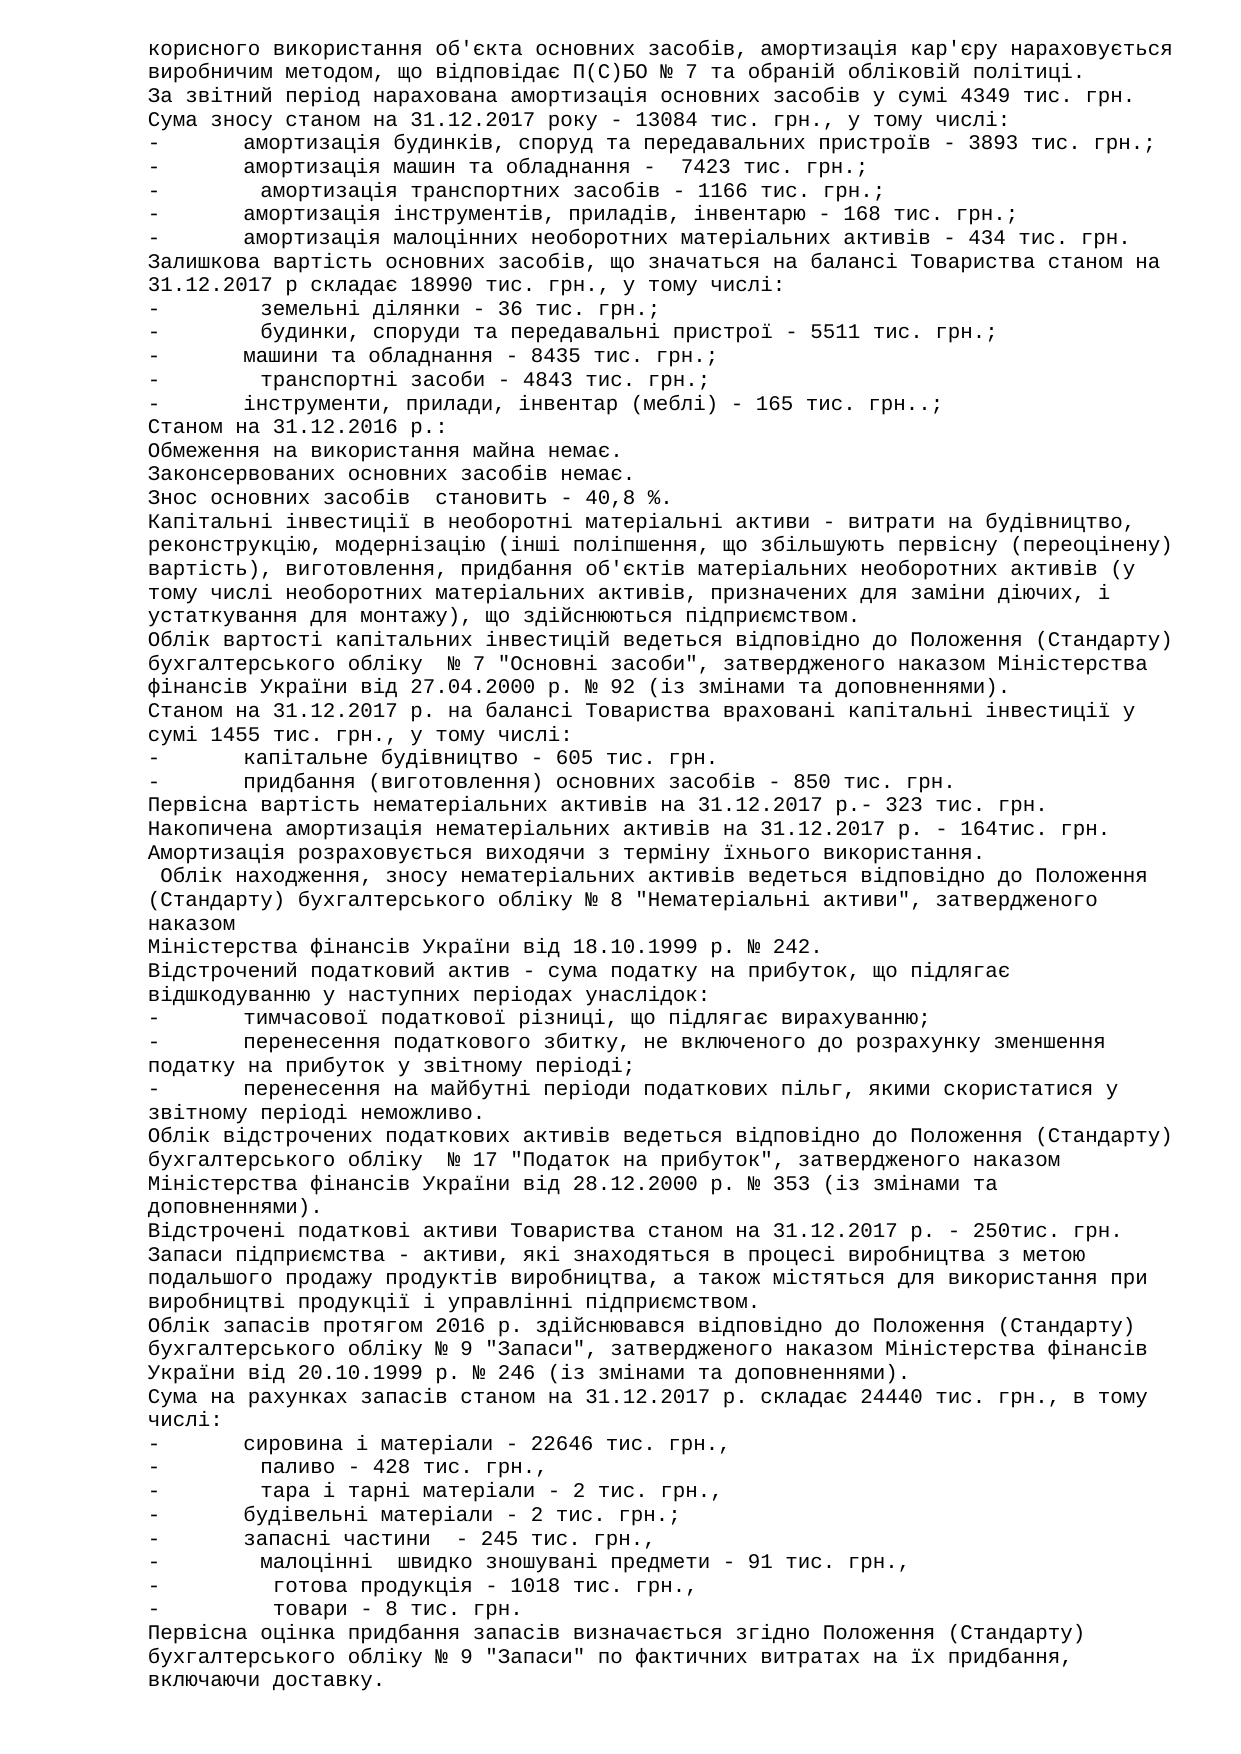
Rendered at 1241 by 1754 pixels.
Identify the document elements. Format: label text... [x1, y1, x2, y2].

text - земельні ділянки - 36 тис. грн.; [148, 298, 1181, 322]
text - транспортні засоби - 4843 тис. грн.; [148, 369, 1181, 392]
text - тимчасової податкової різниці, що підлягає вирахуванню; [148, 1007, 1181, 1031]
text - амортизація машин та обладнання - 7423 тис. грн.; [148, 156, 1181, 180]
text За звітний період нарахована амортизація основних засобів у сумі 4349 тис. грн. [148, 85, 1181, 109]
text - капітальне будівництво - 605 тис. грн. [148, 747, 1181, 771]
text Сума зносу станом на 31.12.2017 року - 13084 тис. грн., у тому числі: [148, 109, 1181, 132]
text Станом на 31.12.2017 р. на балансі Товариства враховані капітальні інвестиції у сумі 1455 тис. грн., у тому числі: [148, 700, 1181, 747]
text Законсервованих основних засобів немає. [148, 463, 1181, 487]
text - машини та обладнання - 8435 тис. грн.; [148, 345, 1181, 369]
text - будівельні матеріали - 2 тис. грн.; [148, 1504, 1181, 1527]
text Облік вартості капітальних інвестицій ведеться відповідно до Положення (Стандарту) бухгалтерського обліку № 7 "Основні засоби", затвердженого наказом Міністерства фінансів України від 27.04.2000 р. № 92 (із змінами та доповненнями). [148, 629, 1181, 700]
text Запаси підприємства - активи, які знаходяться в процесі виробництва з метою подальшого продажу продуктів виробництва, а також містяться для використання при виробництві продукції і управлінні підприємством. [148, 1244, 1181, 1315]
text - товари - 8 тис. грн. [148, 1598, 1181, 1622]
text - перенесення податкового збитку, не включеного до розрахунку зменшення податку на прибуток у звітному періоді; [148, 1031, 1181, 1078]
text - сировина і матеріали - 22646 тис. грн., [148, 1433, 1181, 1457]
text - амортизація транспортних засобів - 1166 тис. грн.; [148, 180, 1181, 203]
text - придбання (виготовлення) основних засобів - 850 тис. грн. [148, 771, 1181, 794]
text Залишкова вартість основних засобів, що значаться на балансі Товариства станом на 31.12.2017 р складає 18990 тис. грн., у тому числі: [148, 251, 1181, 298]
text - паливо - 428 тис. грн., [148, 1457, 1181, 1480]
text Облік запасів протягом 2016 р. здійснювався відповідно до Положення (Стандарту) бухгалтерського обліку № 9 "Запаси", затвердженого наказом Міністерства фінансів України від 20.10.1999 р. № 246 (із змінами та доповненнями). [148, 1315, 1181, 1386]
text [148, 38, 1181, 85]
text Облік відстрочених податкових активів ведеться відповідно до Положення (Стандарту) бухгалтерського обліку № 17 "Податок на прибуток", затвердженого наказом Міністерства фінансів України від 28.12.2000 р. № 353 (із змінами та доповненнями). [148, 1126, 1181, 1220]
text - будинки, споруди та передавальні пристрої - 5511 тис. грн.; [148, 322, 1181, 345]
text - готова продукція - 1018 тис. грн., [148, 1575, 1181, 1598]
text - тара і тарні матеріали - 2 тис. грн., [148, 1480, 1181, 1504]
text - перенесення на майбутні періоди податкових пільг, якими скористатися у звітному періоді неможливо. [148, 1078, 1181, 1126]
text Відстрочений податковий актив - сума податку на прибуток, що підлягає відшкодуванню у наступних періодах унаслідок: [148, 960, 1181, 1007]
text Обмеження на використання майна немає. [148, 440, 1181, 463]
text Відстрочені податкові активи Товариства станом на 31.12.2017 р. - 250тис. грн. [148, 1220, 1181, 1244]
text - малоцінні швидко зношувані предмети - 91 тис. грн., [148, 1551, 1181, 1575]
text Облік находження, зносу нематеріальних активів ведеться відповідно до Положення [148, 865, 1181, 889]
text Сума на рахунках запасів станом на 31.12.2017 р. складає 24440 тис. грн., в тому числі: [148, 1386, 1181, 1433]
text Первісна оцінка придбання запасів визначається згідно Положення (Стандарту) бухгалтерського обліку № 9 "Запаси" по фактичних витратах на їх придбання, включаючи доставку. [148, 1622, 1181, 1693]
text (Стандарту) бухгалтерського обліку № 8 "Нематеріальні активи", затвердженого наказом [148, 889, 1181, 936]
text Первісна вартість нематеріальних активів на 31.12.2017 р.- 323 тис. грн. Накопичена амортизація нематеріальних активів на 31.12.2017 р. - 164тис. грн. Амортизація розраховується виходячи з терміну їхнього використання. [148, 794, 1181, 865]
text - інструменти, прилади, інвентар (меблі) - 165 тис. грн..; [148, 392, 1181, 416]
text - запасні частини - 245 тис. грн., [148, 1527, 1181, 1551]
text - амортизація інструментів, приладів, інвентарю - 168 тис. грн.; [148, 203, 1181, 227]
text Міністерства фінансів України від 18.10.1999 р. № 242. [148, 936, 1181, 960]
text - амортизація малоцінних необоротних матеріальних активів - 434 тис. грн. [148, 227, 1181, 251]
text Знос основних засобів становить - 40,8 %. [148, 487, 1181, 511]
text Капітальні інвестиції в необоротні матеріальні активи - витрати на будівництво, реконструкцію, модернізацію (інші поліпшення, що збільшують первісну (переоцінену) вартість), виготовлення, придбання об'єктів матеріальних необоротних активів (у тому числі необоротних матеріальних активів, призначених для заміни діючих, і устаткування для монтажу), що здійснюються підприємством. [148, 511, 1181, 629]
text Станом на 31.12.2016 р.: [148, 416, 1181, 440]
text - амортизація будинків, споруд та передавальних пристроїв - 3893 тис. грн.; [148, 132, 1181, 156]
